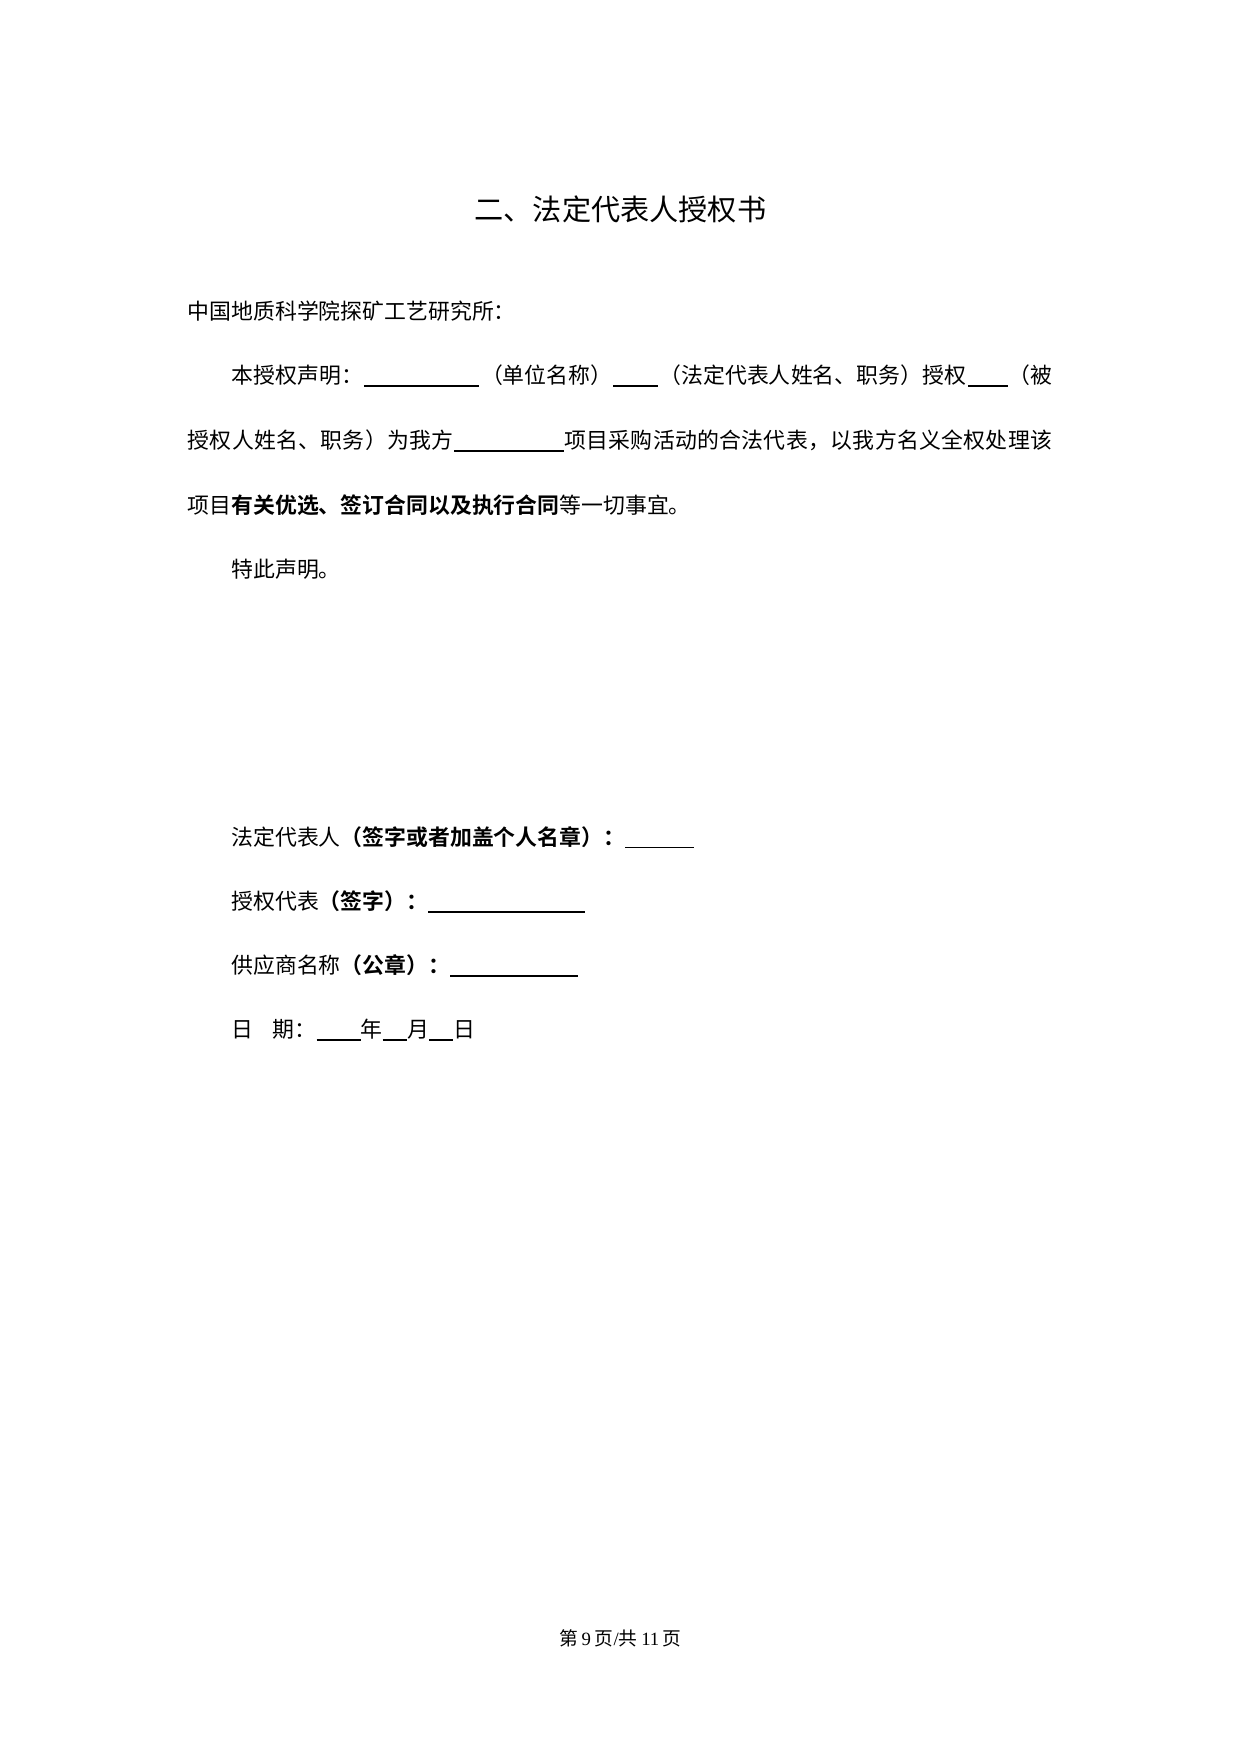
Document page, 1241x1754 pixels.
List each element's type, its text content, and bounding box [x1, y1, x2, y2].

text 供应商名称（公章）： [187, 947, 1053, 980]
subtitle 二、法定代表人授权书 [187, 187, 1053, 229]
text 授权代表（签字）： [187, 883, 1053, 916]
text 法定代表人（签字或者加盖个人名章）： [187, 819, 1053, 852]
text 特此声明。 [187, 552, 1053, 584]
text 本授权声明： （单位名称） （法定代表人姓名、职务）授权 （被授权人姓名、职务）为我方 项目采购活动的合法代表，以我方名义全权处理该项目有关优选、签订合同以及执行合同等一切事宜。 [187, 358, 1053, 520]
text 日 期： 年 月 日 [187, 1012, 1053, 1044]
text 中国地质科学院探矿工艺研究所： [187, 293, 1053, 326]
